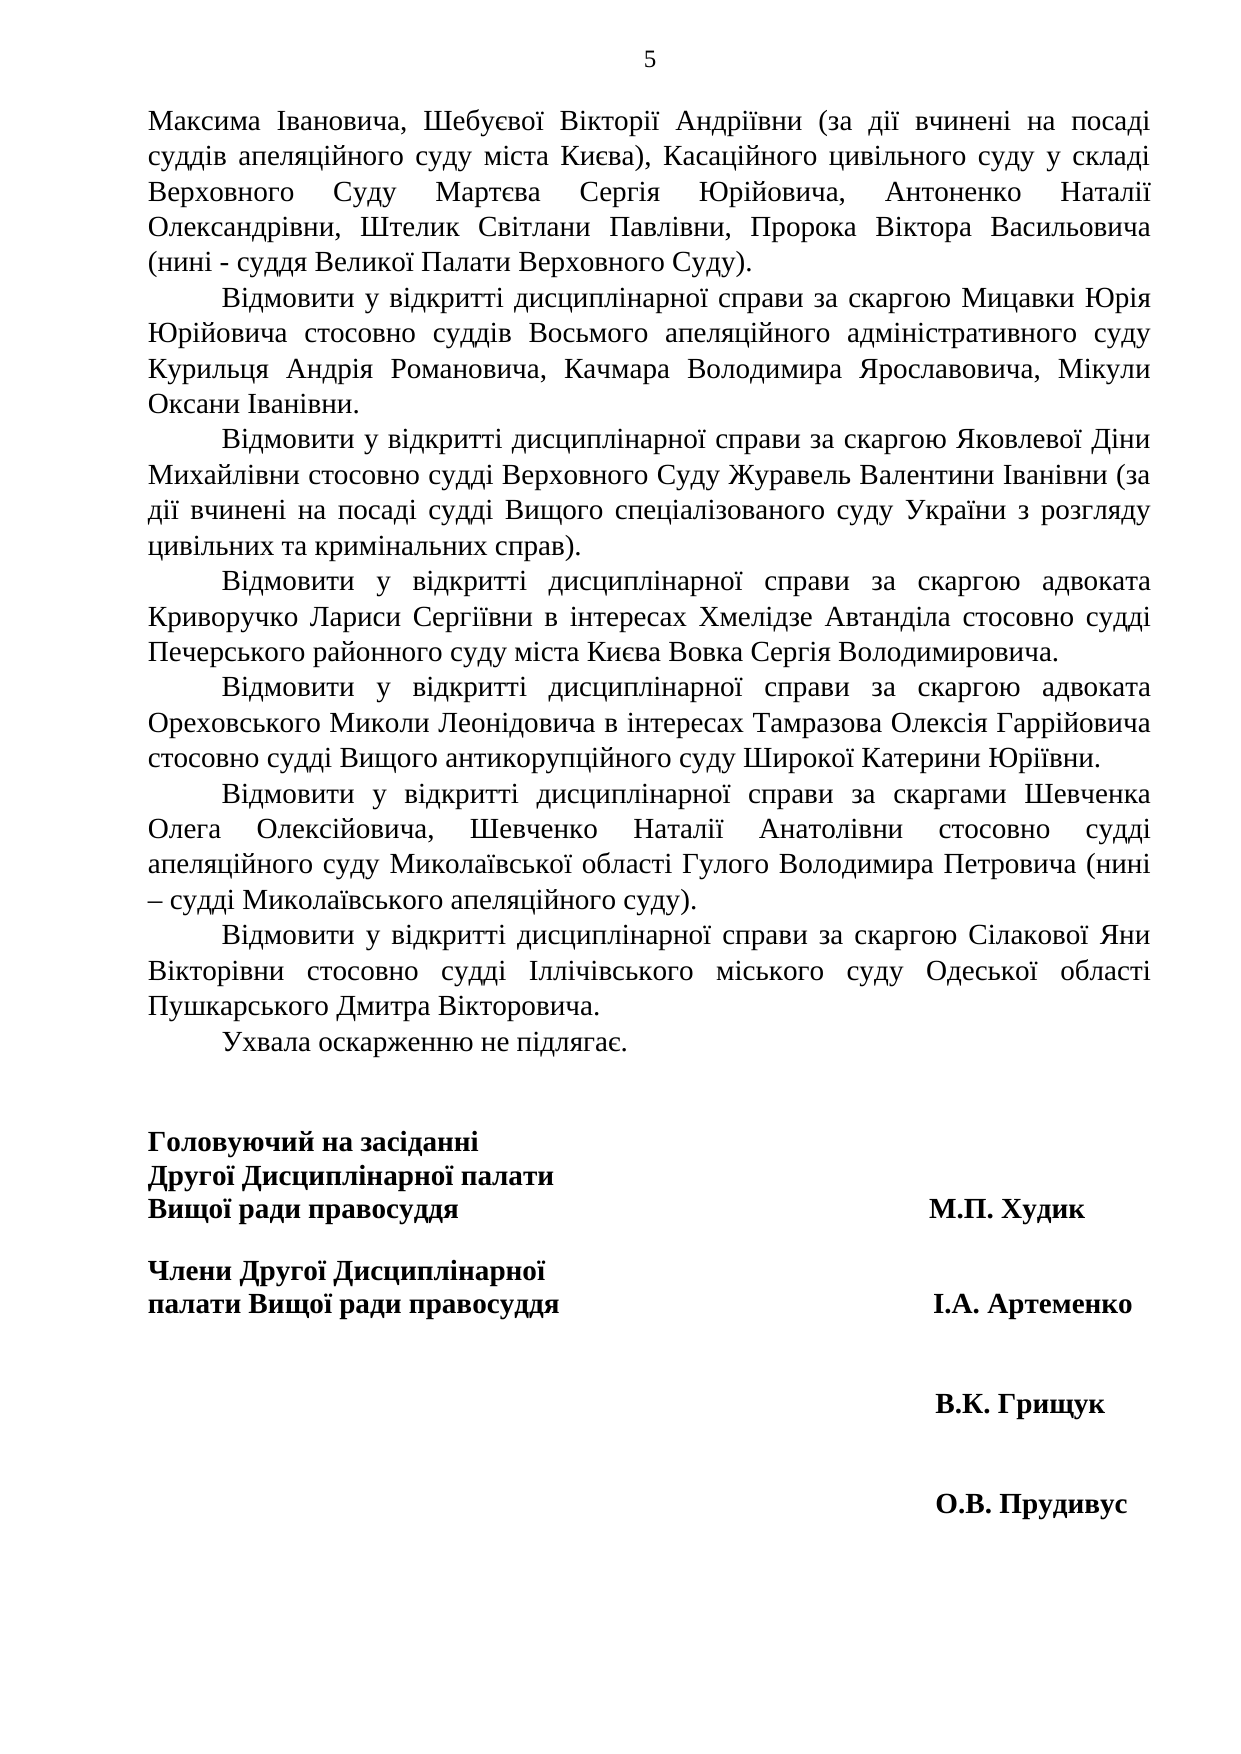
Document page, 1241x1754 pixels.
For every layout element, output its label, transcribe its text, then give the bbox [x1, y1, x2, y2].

text Вищої ради правосуддя М.П. Худик [148, 1192, 1152, 1225]
text Відмовити у відкритті дисциплінарної справи за скаргами Шевченка Олега Олексійовича, Шевченко Наталії Анатолівни стосовно судді апеляційного суду Миколаївської області Гулого Володимира Петровича (нині – судді Миколаївського апеляційного суду). [148, 775, 1152, 916]
text Відмовити у відкритті дисциплінарної справи за скаргою Яковлевої Діни Михайлівни стосовно судді Верховного Суду Журавель Валентини Іванівни (за дії вчинені на посаді судді Вищого спеціалізованого суду України з розгляду цивільних та кримінальних справ). [148, 421, 1152, 562]
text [148, 102, 1152, 279]
text палати Вищої ради правосуддя І.А. Артеменко [148, 1287, 1152, 1321]
text О.В. Прудивус [148, 1487, 1152, 1521]
text Ухвала оскарженню не підлягає. [148, 1023, 1152, 1058]
text Члени Другої Дисциплінарної [148, 1254, 1152, 1287]
text В.К. Грищук [148, 1387, 1152, 1421]
text Відмовити у відкритті дисциплінарної справи за скаргою адвоката Ореховського Миколи Леонідовича в інтересах Тамразова Олексія Гаррійовича стосовно судді Вищого антикорупційного суду Широкої Катерини Юріївни. [148, 668, 1152, 775]
text Відмовити у відкритті дисциплінарної справи за скаргою Сілакової Яни Вікторівни стосовно судді Іллічівського міського суду Одеської області Пушкарського Дмитра Вікторовича. [148, 916, 1152, 1023]
text Головуючий на засіданні [148, 1125, 1152, 1158]
text Другої Дисциплінарної палати [148, 1158, 1152, 1192]
text Відмовити у відкритті дисциплінарної справи за скаргою Мицавки Юрія Юрійовича стосовно суддів Восьмого апеляційного адміністративного суду Курильця Андрія Романовича, Качмара Володимира Ярославовича, Мікули Оксани Іванівни. [148, 279, 1152, 421]
text Відмовити у відкритті дисциплінарної справи за скаргою адвоката Криворучко Лариси Сергіївни в інтересах Хмелідзе Автанділа стосовно судді Печерського районного суду міста Києва Вовка Сергія Володимировича. [148, 562, 1152, 668]
